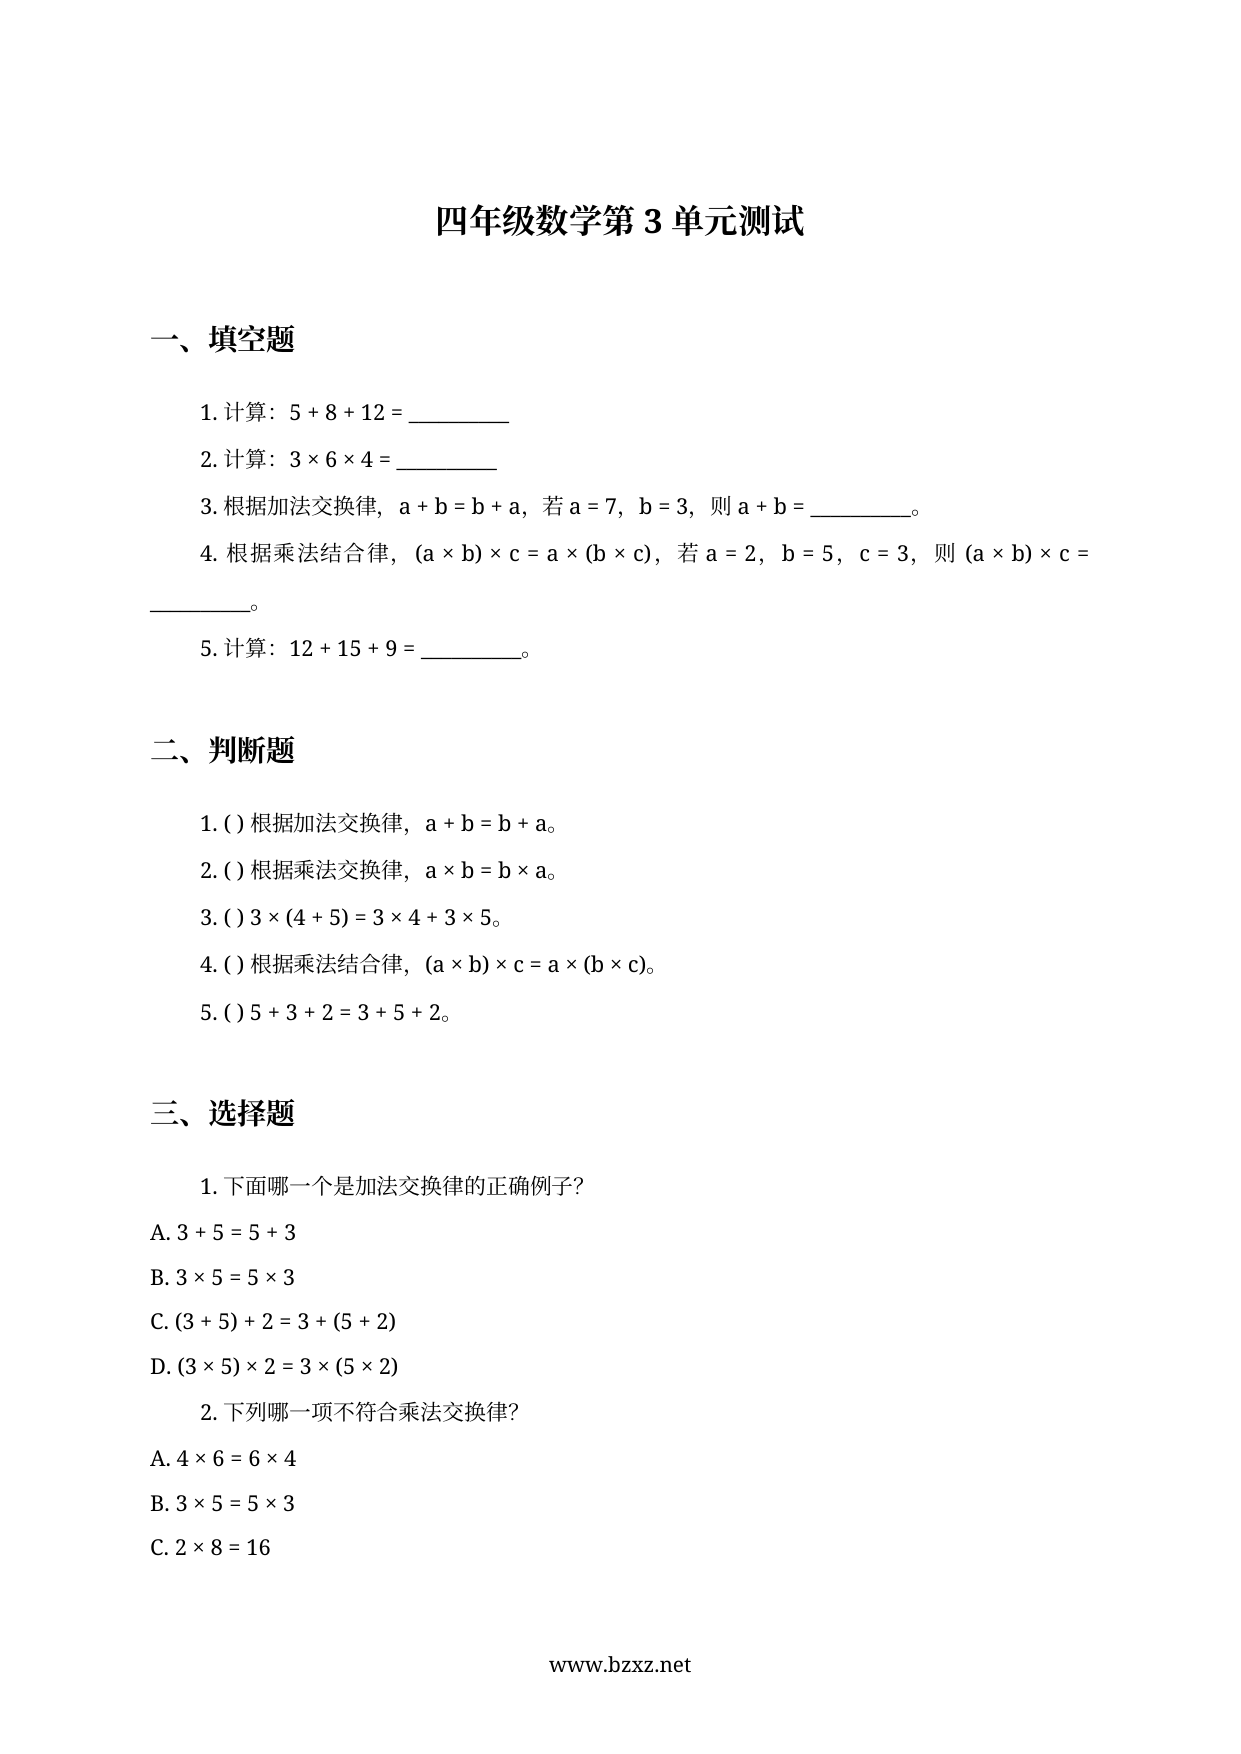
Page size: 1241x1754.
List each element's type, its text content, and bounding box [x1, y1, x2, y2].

subtitle 三、选择题 [150, 1091, 1090, 1133]
subtitle 四年级数学第 3 单元测试 [150, 195, 1090, 243]
text D. (3 × 5) × 2 = 3 × (5 × 2) [150, 1351, 1090, 1381]
text 1. 计算：5 + 8 + 12 = __________ [150, 395, 1090, 426]
text A. 3 + 5 = 5 + 3 [150, 1217, 1090, 1247]
text 1. ( ) 根据加法交换律，a + b = b + a。 [150, 806, 1090, 837]
text C. 2 × 8 = 16 [150, 1532, 1090, 1562]
text C. (3 + 5) + 2 = 3 + (5 + 2) [150, 1306, 1090, 1336]
text 5. ( ) 5 + 3 + 2 = 3 + 5 + 2。 [150, 995, 1090, 1027]
text 2. 下列哪一项不符合乘法交换律？ [150, 1396, 1090, 1427]
text 1. 下面哪一个是加法交换律的正确例子？ [150, 1169, 1090, 1201]
text 4. ( ) 根据乘法结合律，(a × b) × c = a × (b × c)。 [150, 948, 1090, 979]
text B. 3 × 5 = 5 × 3 [150, 1262, 1090, 1291]
text 2. 计算：3 × 6 × 4 = __________ [150, 442, 1090, 474]
text 2. ( ) 根据乘法交换律，a × b = b × a。 [150, 853, 1090, 885]
text 4. 根据乘法结合律，(a × b) × c = a × (b × c)，若a = 2，b = 5，c = 3，则 (a × b) × c = __________。 [150, 537, 1090, 616]
text 3. 根据加法交换律，a + b = b + a，若a = 7，b = 3，则 a + b = __________。 [150, 489, 1090, 521]
text 5. 计算：12 + 15 + 9 = __________。 [150, 631, 1090, 663]
text B. 3 × 5 = 5 × 3 [150, 1488, 1090, 1517]
subtitle 二、判断题 [150, 727, 1090, 769]
text A. 4 × 6 = 6 × 4 [150, 1443, 1090, 1473]
subtitle 一、填空题 [150, 316, 1090, 358]
text 3. ( ) 3 × (4 + 5) = 3 × 4 + 3 × 5。 [150, 900, 1090, 932]
